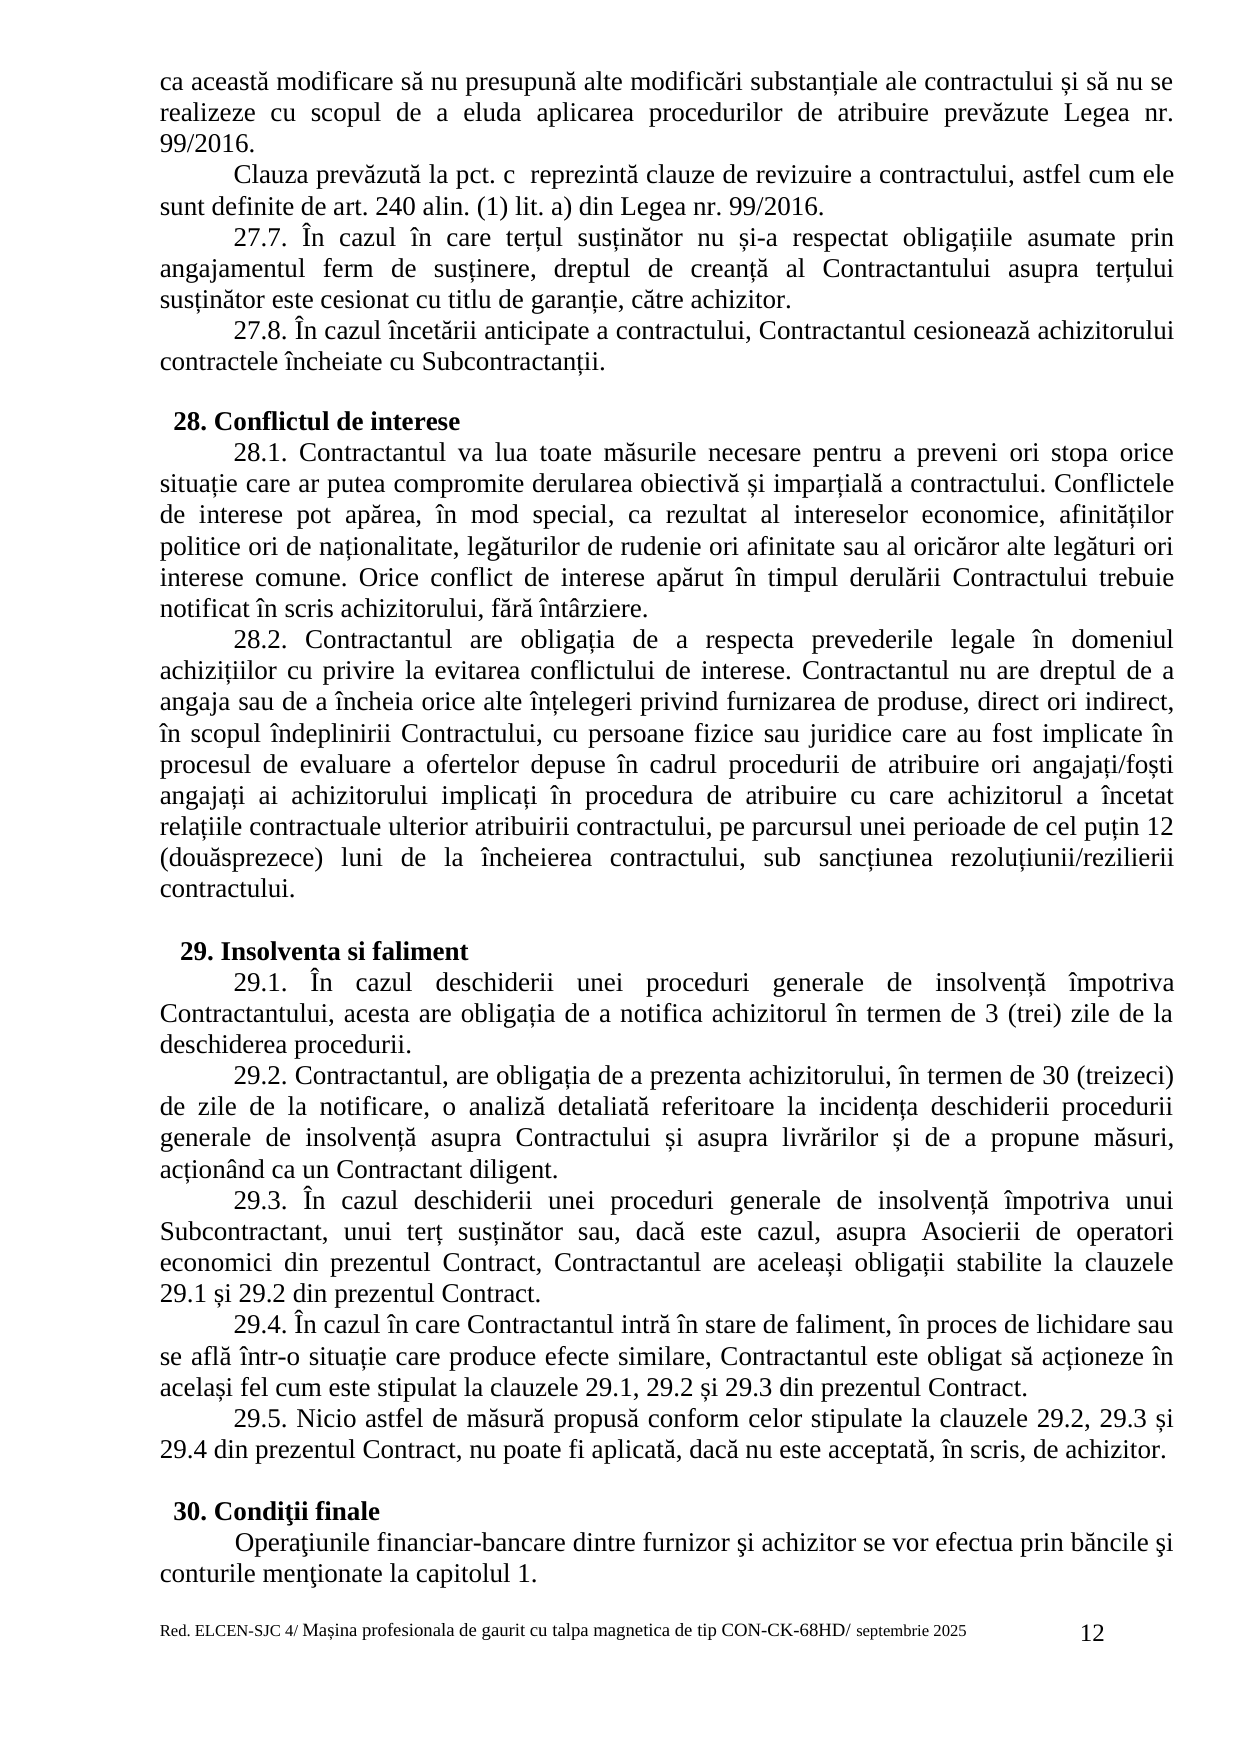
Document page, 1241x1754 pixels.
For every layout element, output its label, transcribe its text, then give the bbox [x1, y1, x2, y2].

text 27.8. În cazul încetării anticipate a contractului, Contractantul cesionează achizitorului contractele încheiate cu Subcontractanții. [159, 314, 1175, 376]
list 29.5. Nicio astfel de măsură propusă conform celor stipulate la clauzele 29.2, 29.3 și 29.4 din prezentul Contract, nu poate fi aplicată, dacă nu este acceptată, în scris, de achizitor. [159, 1402, 1175, 1464]
list 29.1. În cazul deschiderii unei proceduri generale de insolvență împotriva Contractantului, acesta are obligația de a notifica achizitorul în termen de 3 (trei) zile de la deschiderea procedurii. [159, 966, 1175, 1059]
text Operaţiunile financiar-bancare dintre furnizor şi achizitor se vor efectua prin băncile şi conturile menţionate la capitolul 1. [159, 1526, 1175, 1589]
list 29.2. Contractantul, are obligația de a prezenta achizitorului, în termen de 30 (treizeci) de zile de la notificare, o analiză detaliată referitoare la incidența deschiderii procedurii generale de insolvență asupra Contractului și asupra livrărilor și de a propune măsuri, acționând ca un Contractant diligent. [159, 1059, 1175, 1184]
list 28.1. Contractantul va lua toate măsurile necesare pentru a preveni ori stopa orice situație care ar putea compromite derularea obiectivă și imparțială a contractului. Conflictele de interese pot apărea, în mod special, ca rezultat al intereselor economice, afinităților politice ori de naționalitate, legăturilor de rudenie ori afinitate sau al oricăror alte legături ori interese comune. Orice conflict de interese apărut în timpul derulării Contractului trebuie notificat în scris achizitorului, fără întârziere. [159, 436, 1175, 623]
list 29.3. În cazul deschiderii unei proceduri generale de insolvență împotriva unui Subcontractant, unui terț susținător sau, dacă este cazul, asupra Asocierii de operatori economici din prezentul Contract, Contractantul are aceleași obligații stabilite la clauzele 29.1 și 29.2 din prezentul Contract. [159, 1184, 1175, 1308]
text 30. Condiţii finale [159, 1495, 1175, 1526]
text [159, 65, 1175, 158]
list 28.2. Contractantul are obligația de a respecta prevederile legale în domeniul achizițiilor cu privire la evitarea conflictului de interese. Contractantul nu are dreptul de a angaja sau de a încheia orice alte înțelegeri privind furnizarea de produse, direct ori indirect, în scopul îndeplinirii Contractului, cu persoane fizice sau juridice care au fost implicate în procesul de evaluare a ofertelor depuse în cadrul procedurii de atribuire ori angajați/foști angajați ai achizitorului implicați în procedura de atribuire cu care achizitorul a încetat relațiile contractuale ulterior atribuirii contractului, pe parcursul unei perioade de cel puțin 12 (douăsprezece) luni de la încheierea contractului, sub sancțiunea rezoluțiunii/rezilierii contractului. [159, 623, 1175, 903]
text 27.7. În cazul în care terțul susținător nu și-a respectat obligațiile asumate prin angajamentul ferm de susținere, dreptul de creanță al Contractantului asupra terțului susținător este cesionat cu titlu de garanție, către achizitor. [159, 221, 1175, 314]
text Clauza prevăzută la pct. c reprezintă clauze de revizuire a contractului, astfel cum ele sunt definite de art. 240 alin. (1) lit. a) din Legea nr. 99/2016. [159, 158, 1175, 221]
text 29. Insolventa si faliment [159, 935, 1175, 966]
list 29.4. În cazul în care Contractantul intră în stare de faliment, în proces de lichidare sau se află într-o situație care produce efecte similare, Contractantul este obligat să acționeze în același fel cum este stipulat la clauzele 29.1, 29.2 și 29.3 din prezentul Contract. [159, 1308, 1175, 1402]
text 28. Conflictul de interese [159, 405, 1175, 436]
